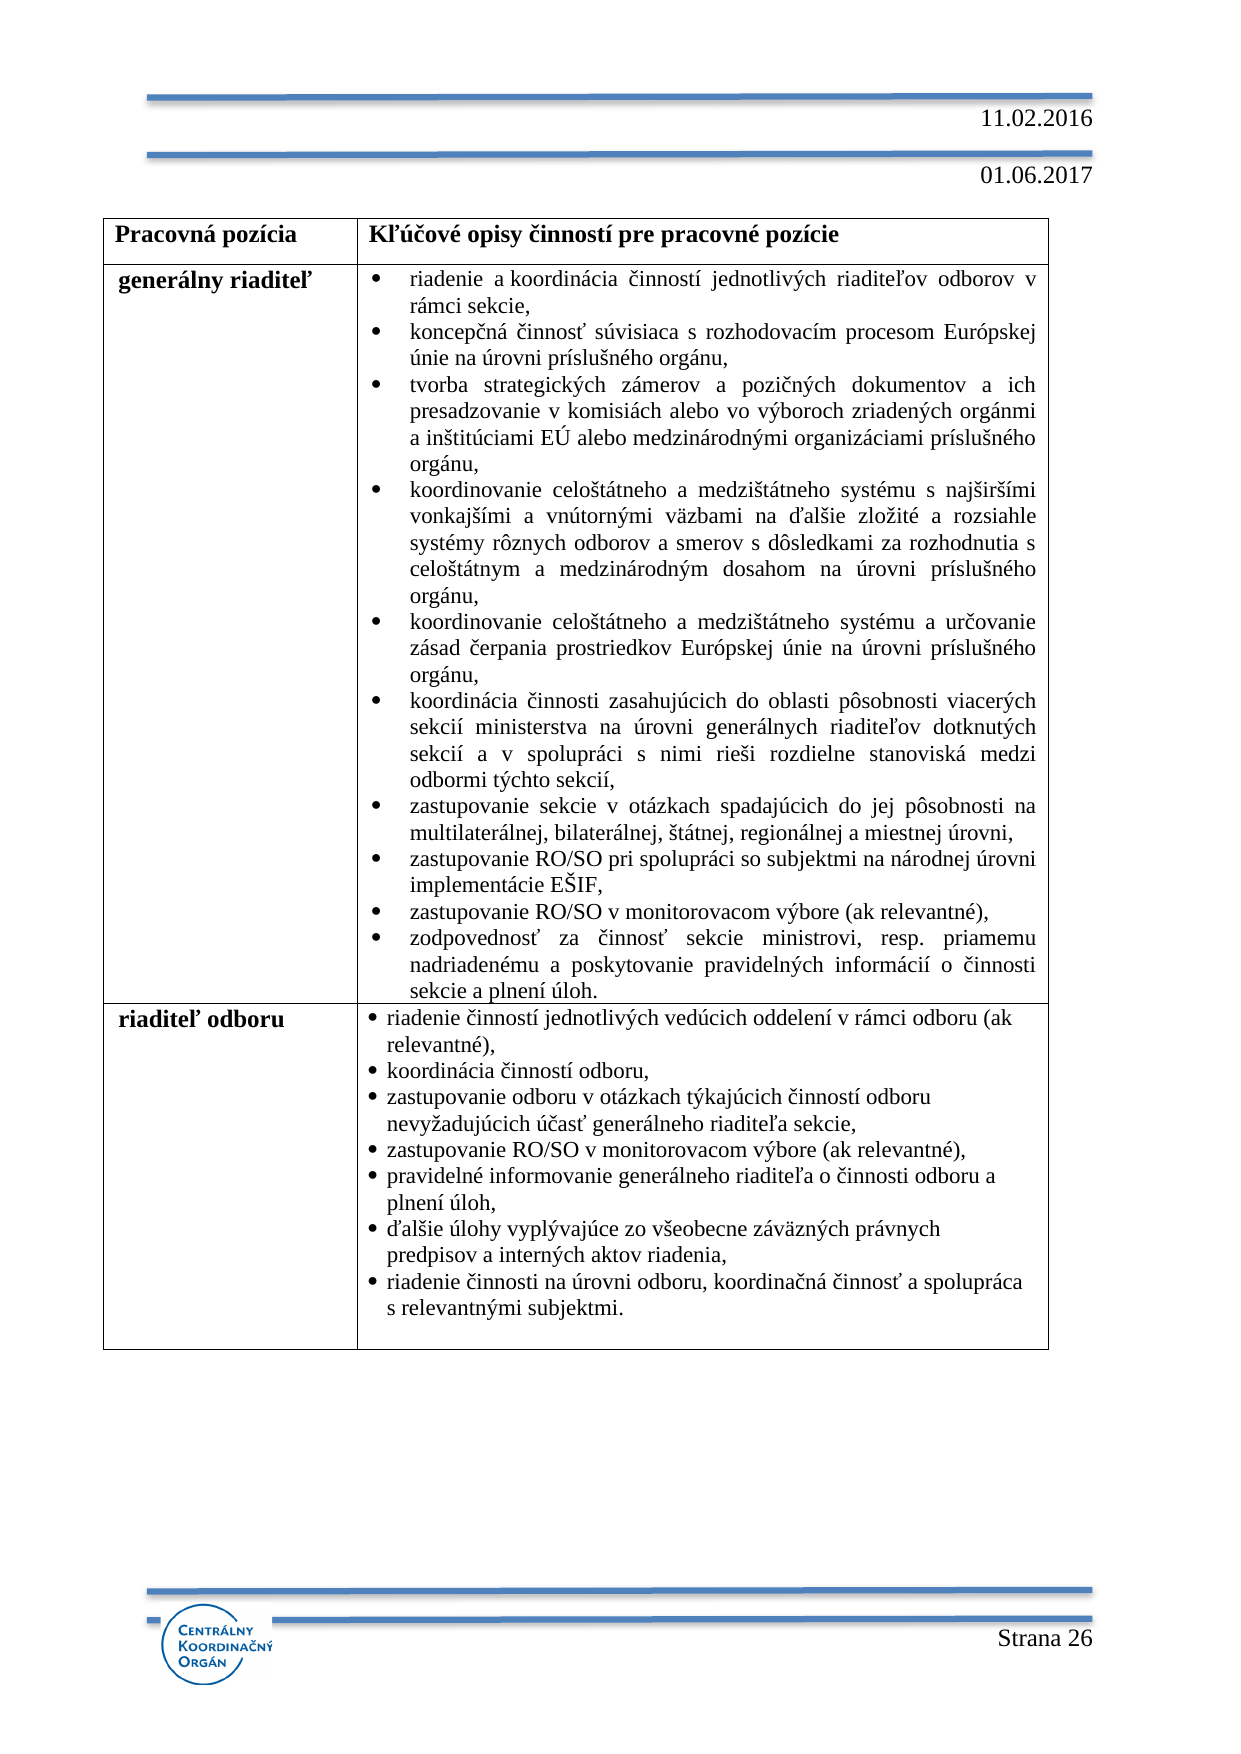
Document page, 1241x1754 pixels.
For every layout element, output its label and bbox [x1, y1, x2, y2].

picture [159, 1602, 272, 1684]
table_cell [358, 1004, 1048, 1349]
table_header [358, 219, 1048, 264]
table_cell [104, 265, 357, 1003]
table_cell [358, 265, 1048, 1003]
table_cell [104, 1004, 357, 1349]
table_header [104, 219, 357, 264]
